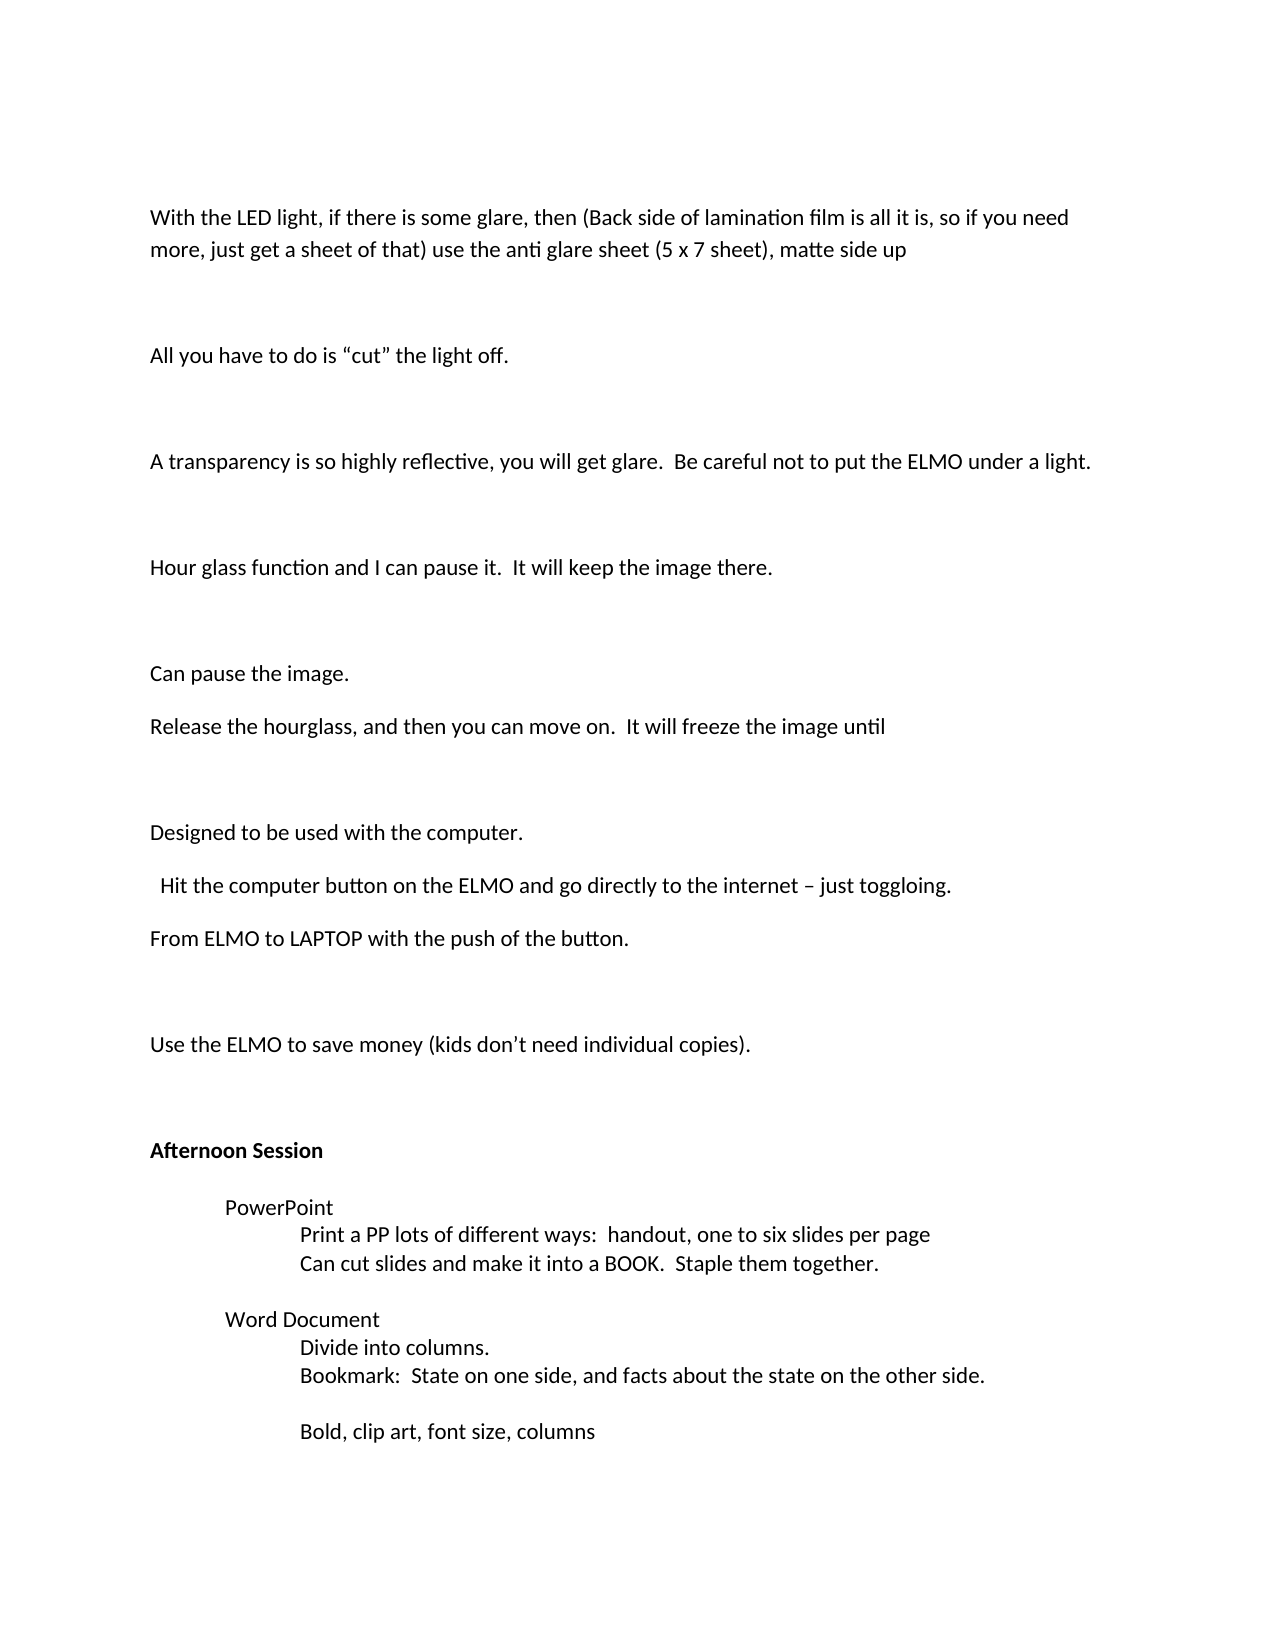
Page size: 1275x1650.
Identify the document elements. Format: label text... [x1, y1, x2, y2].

text Release the hourglass, and then you can move on. It will freeze the image until [150, 712, 1125, 740]
text Divide into columns. [150, 1333, 1125, 1361]
text With the LED light, if there is some glare, then (Back side of lamination film is all it is, so if you need more, just get a sheet of that) use the anti glare sheet (5 x 7 sheet), matte side up [150, 203, 1125, 263]
text PowerPoint [150, 1193, 1125, 1221]
text A transparency is so highly reflective, you will get glare. Be careful not to put the ELMO under a light. [150, 447, 1125, 475]
text Hour glass function and I can pause it. It will keep the image there. [150, 553, 1125, 581]
text Afternoon Session [150, 1137, 1125, 1164]
text Use the ELMO to save money (kids don’t need individual copies). [150, 1031, 1125, 1058]
text Can cut slides and make it into a BOOK. Staple them together. [150, 1249, 1125, 1277]
text Bookmark: State on one side, and facts about the state on the other side. [150, 1361, 1125, 1389]
text Hit the computer button on the ELMO and go directly to the internet – just toggloing. [150, 871, 1125, 899]
text Word Document [150, 1305, 1125, 1333]
text Can pause the image. [150, 659, 1125, 687]
text Bold, clip art, font size, columns [150, 1417, 1125, 1445]
text Print a PP lots of different ways: handout, one to six slides per page [150, 1221, 1125, 1249]
text From ELMO to LAPTOP with the push of the button. [150, 924, 1125, 952]
text Designed to be used with the computer. [150, 818, 1125, 846]
text All you have to do is “cut” the light off. [150, 341, 1125, 369]
